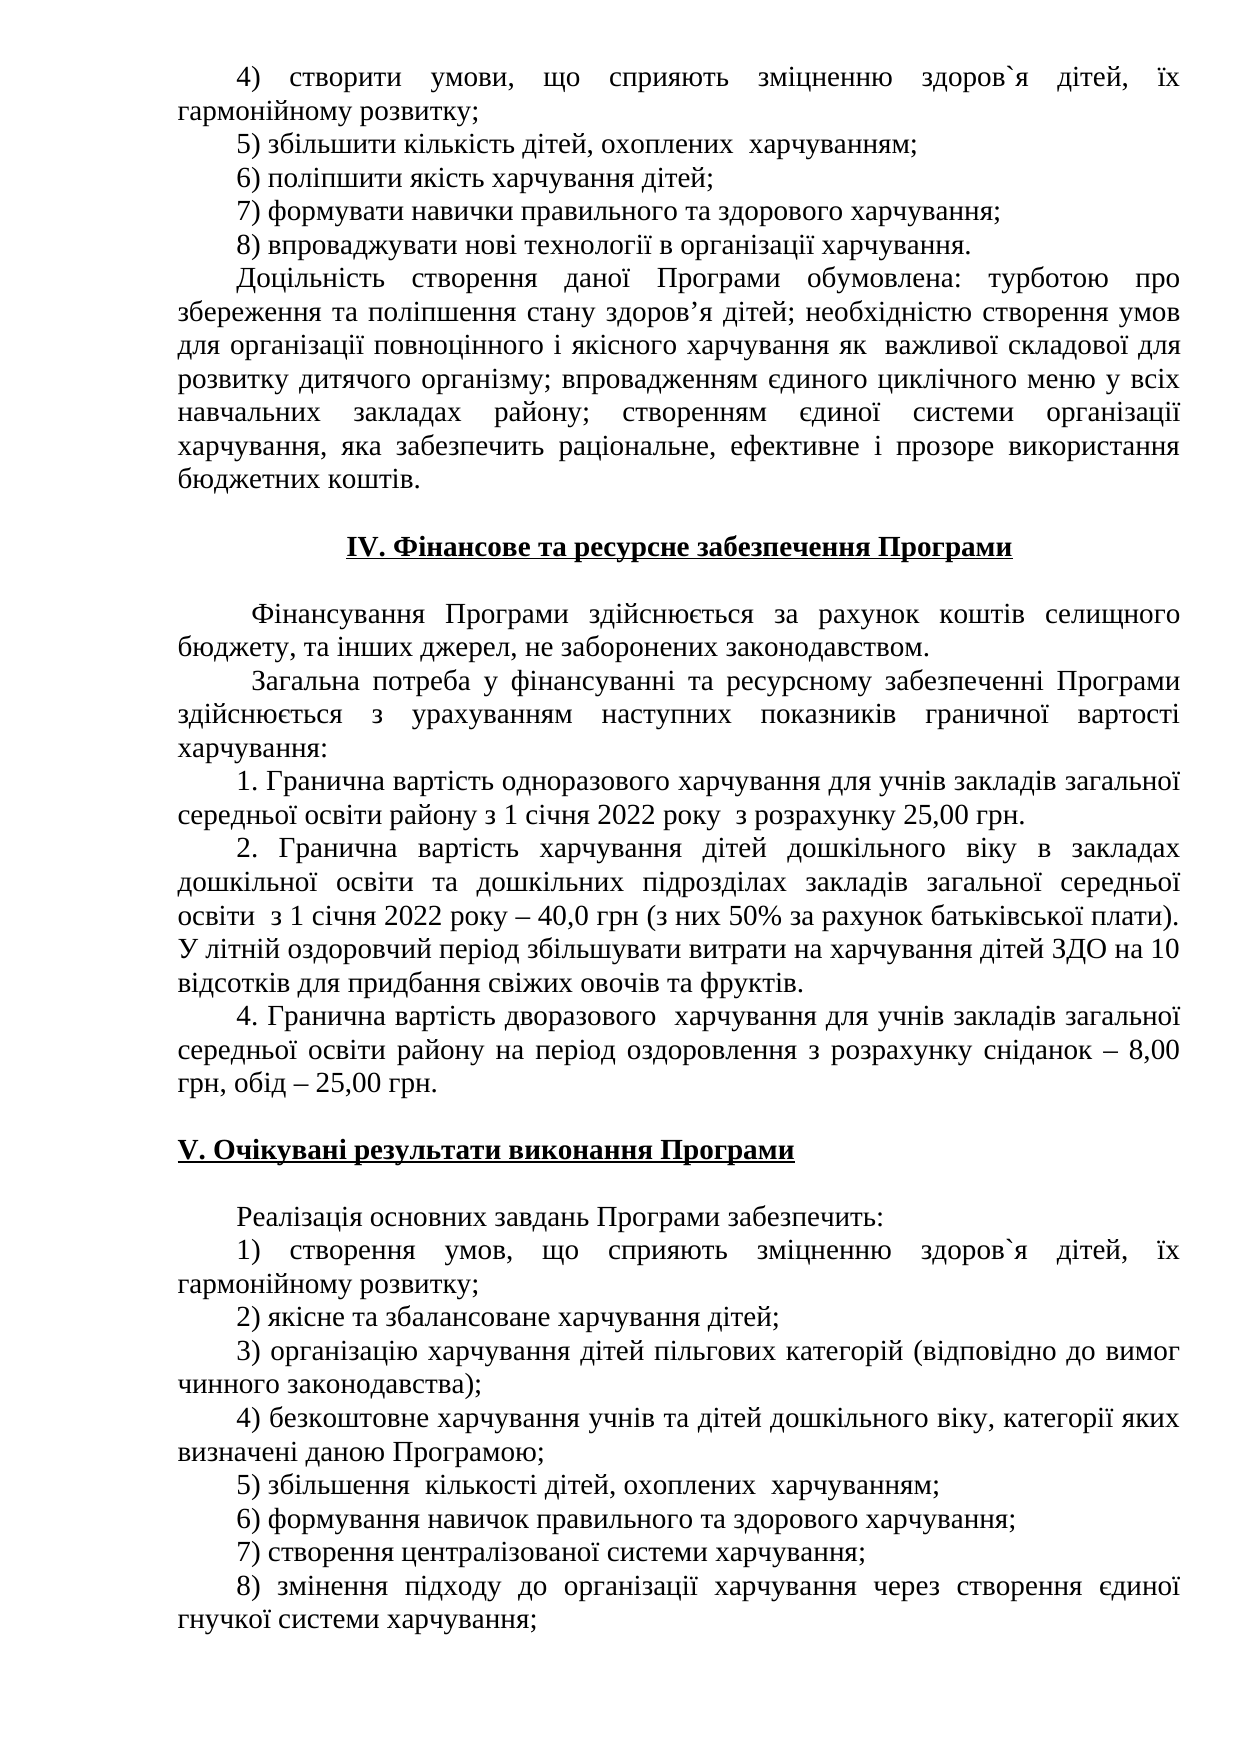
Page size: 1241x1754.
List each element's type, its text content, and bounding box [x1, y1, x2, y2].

text 8) змінення підходу до організації харчування через створення єдиної гнучкої системи харчування; [177, 1568, 1181, 1635]
text 1. Гранична вартість одноразового харчування для учнів закладів загальної середньої освіти району з 1 січня 2022 року з розрахунку 25,00 грн. [177, 763, 1181, 831]
text 7) формувати навички правильного та здорового харчування; [177, 193, 1181, 227]
text 7) створення централізованої системи харчування; [177, 1534, 1181, 1568]
text 6) поліпшити якість харчування дітей; [177, 160, 1181, 193]
text 8) впроваджувати нові технології в організації харчування. [177, 227, 1181, 260]
text 5) збільшити кількість дітей, охоплених харчуванням; [177, 126, 1181, 160]
text ІV. Фінансове та ресурсне забезпечення Програми [177, 529, 1181, 562]
text 4. Гранична вартість дворазового харчування для учнів закладів загальної середньої освіти району на період оздоровлення з розрахунку сніданок – 8,00 грн, обід – 25,00 грн. [177, 998, 1181, 1099]
text 6) формування навичок правильного та здорового харчування; [177, 1501, 1181, 1534]
text Доцільність створення даної Програми обумовлена: турботою про збереження та поліпшення стану здоров’я дітей; необхідністю створення умов для організації повноцінного і якісного харчування як важливої складової для розвитку дитячого організму; впровадженням єдиного циклічного меню у всіх навчальних закладах району; створенням єдиної системи організації харчування, яка забезпечить раціональне, ефективне і прозоре використання бюджетних коштів. [177, 260, 1181, 495]
text 2. Гранична вартість харчування дітей дошкільного віку в закладах дошкільної освіти та дошкільних підрозділах закладів загальної середньої освіти з 1 січня 2022 року – 40,0 грн (з них 50% за рахунок батьківської плати). У літній оздоровчий період збільшувати витрати на харчування дітей ЗДО на 10 відсотків для придбання свіжих овочів та фруктів. [177, 831, 1181, 998]
text Реалізація основних завдань Програми забезпечить: [177, 1199, 1181, 1232]
text 4) безкоштовне харчування учнів та дітей дошкільного віку, категорії яких визначені даною Програмою; [177, 1400, 1181, 1467]
text Загальна потреба у фінансуванні та ресурсному забезпеченні Програми здійснюється з урахуванням наступних показників граничної вартості харчування: [177, 663, 1181, 763]
text 5) збільшення кількості дітей, охоплених харчуванням; [177, 1467, 1181, 1501]
text 3) організацію харчування дітей пільгових категорій (відповідно до вимог чинного законодавства); [177, 1333, 1181, 1400]
text 2) якісне та збалансоване харчування дітей; [177, 1299, 1181, 1333]
text 1) створення умов, що сприяють зміцненню здоров`я дітей, їх гармонійному розвитку; [177, 1232, 1181, 1299]
text Фінансування Програми здійснюється за рахунок коштів селищного бюджету, та інших джерел, не заборонених законодавством. [177, 596, 1181, 663]
text 4) створити умови, що сприяють зміцненню здоров`я дітей, їх гармонійному розвитку; [177, 59, 1181, 126]
text V. Очікувані результати виконання Програми [177, 1132, 1181, 1165]
